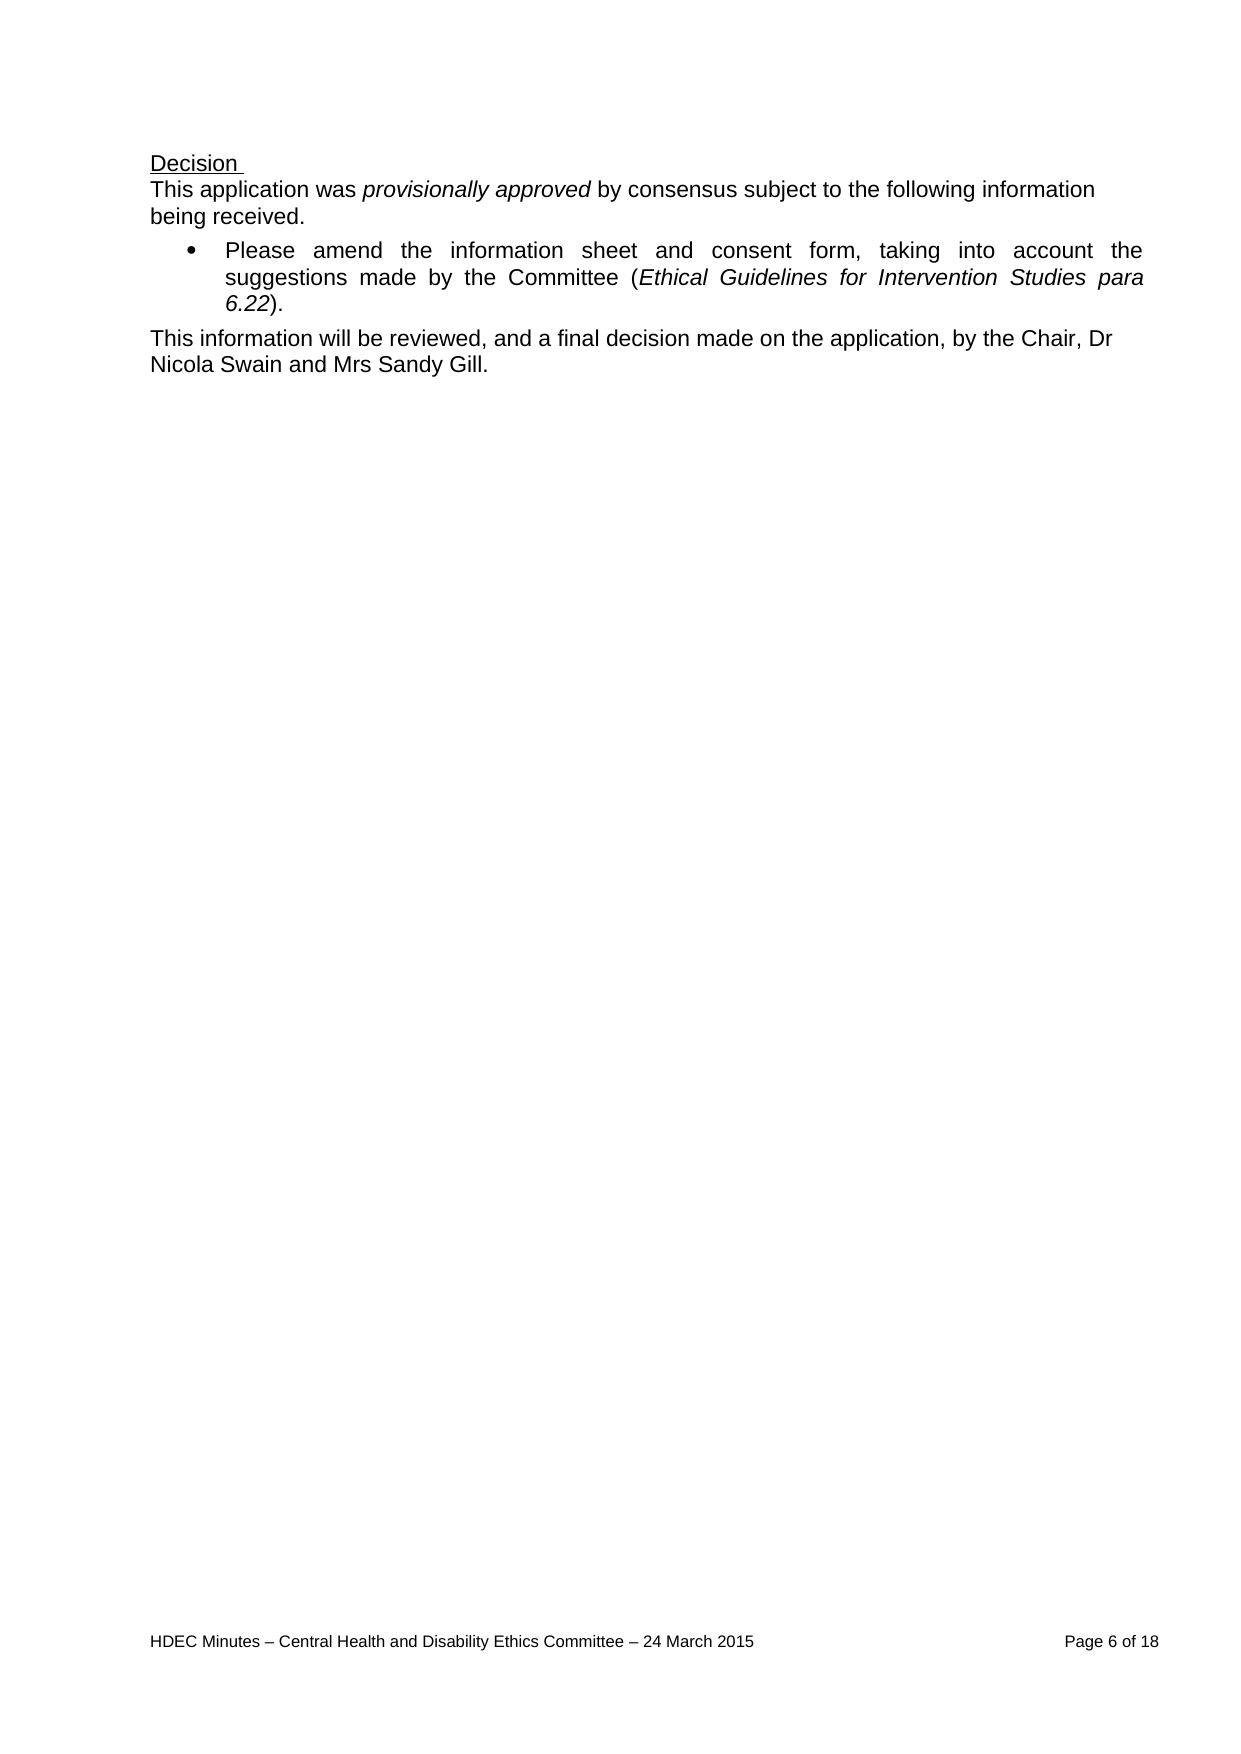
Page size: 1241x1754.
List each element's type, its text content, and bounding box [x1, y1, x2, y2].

text This information will be reviewed, and a final decision made on the application, by the Chair, Dr Nicola Swain and Mrs Sandy Gill. [150, 325, 1144, 377]
text This application was provisionally approved by consensus subject to the following information being received. [150, 176, 1144, 229]
list Please amend the information sheet and consent form, taking into account the suggestions made by the Committee (Ethical Guidelines for Intervention Studies para 6.22). [187, 237, 1144, 316]
text Decision [150, 150, 1144, 176]
